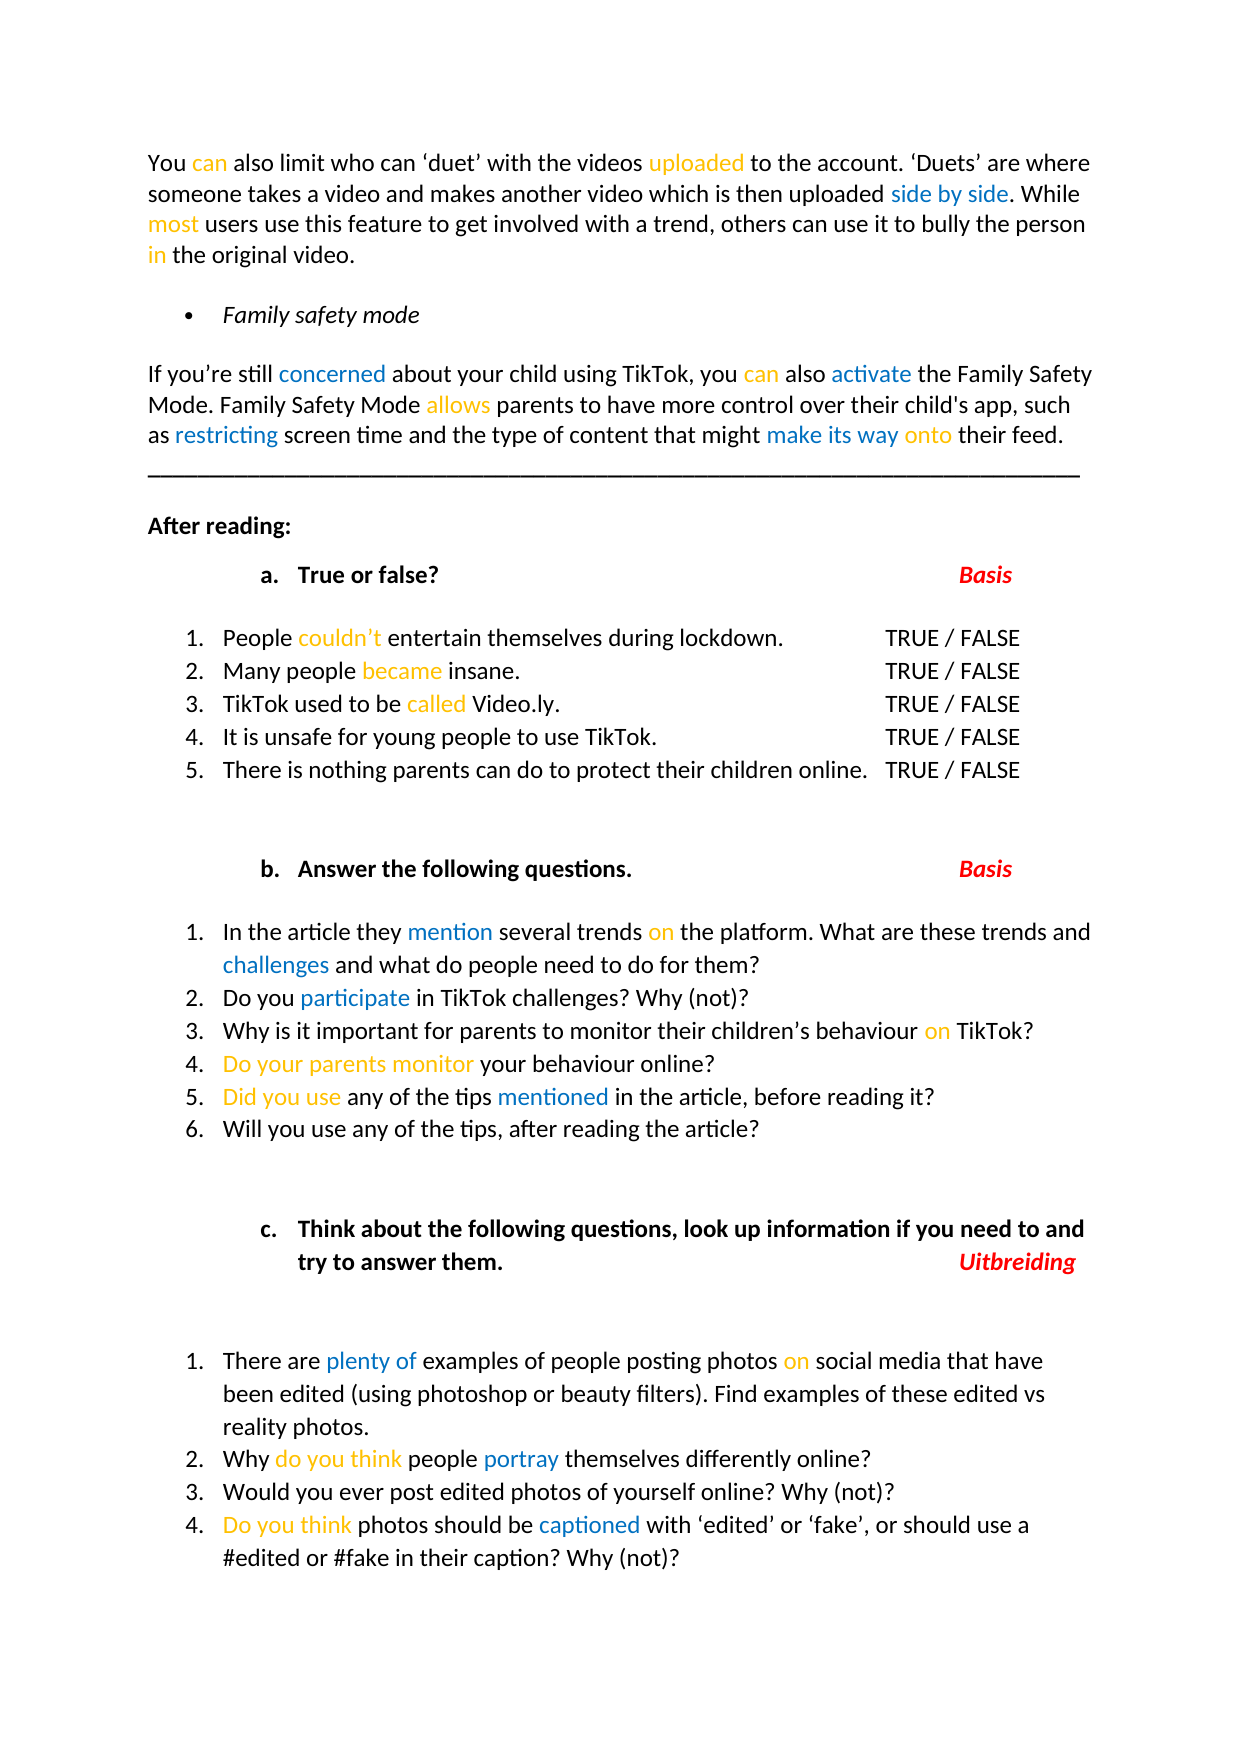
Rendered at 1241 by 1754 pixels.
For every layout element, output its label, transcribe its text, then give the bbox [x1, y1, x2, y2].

list TikTok used to be called Video.ly. TRUE / FALSE [185, 688, 1093, 719]
list Why do you think people portray themselves differently online? [185, 1443, 1093, 1474]
list It is unsafe for young people to use TikTok. TRUE / FALSE [185, 721, 1093, 752]
list Why is it important for parents to monitor their children’s behaviour on TikTok? [185, 1015, 1093, 1045]
list In the article they mention several trends on the platform. What are these trends and challenges and what do people need to do for them? [185, 916, 1093, 979]
list Will you use any of the tips, after reading the article? [185, 1113, 1093, 1144]
list Would you ever post edited photos of yourself online? Why (not)? [185, 1476, 1093, 1507]
list Do your parents monitor your behaviour online? [185, 1048, 1093, 1078]
list There is nothing parents can do to protect their children online. TRUE / FALSE [185, 754, 1093, 784]
list Think about the following questions, look up information if you need to and try to answer them. Uitbreiding [260, 1213, 1093, 1276]
list Many people became insane. TRUE / FALSE [185, 655, 1093, 686]
list Family safety mode [185, 299, 1093, 329]
text If you’re still concerned about your child using TikTok, you can also activate the Family Safety Mode. Family Safety Mode allows parents to have more control over their child's app, such as restricting screen time and the type of content that might make its way onto their feed. ___________________________________________________________________________ [148, 358, 1093, 481]
list Do you think photos should be captioned with ‘edited’ or ‘fake’, or should use a #edited or #fake in their caption? Why (not)? [185, 1509, 1093, 1573]
list Do you participate in TikTok challenges? Why (not)? [185, 982, 1093, 1012]
list There are plenty of examples of people posting photos on social media that have been edited (using photoshop or beauty filters). Find examples of these edited vs reality photos. [185, 1345, 1093, 1441]
list People couldn’t entertain themselves during lockdown. TRUE / FALSE [185, 622, 1093, 653]
list True or false? Basis [260, 559, 1093, 620]
list Answer the following questions. Basis [260, 853, 1093, 914]
list Did you use any of the tips mentioned in the article, before reading it? [185, 1081, 1093, 1111]
text After reading: [148, 510, 1093, 540]
text You can also limit who can ‘duet’ with the videos uploaded to the account. ‘Duets’ are where someone takes a video and makes another video which is then uploaded side by side. While most users use this feature to get involved with a trend, others can use it to bully the person in the original video. [148, 148, 1093, 270]
